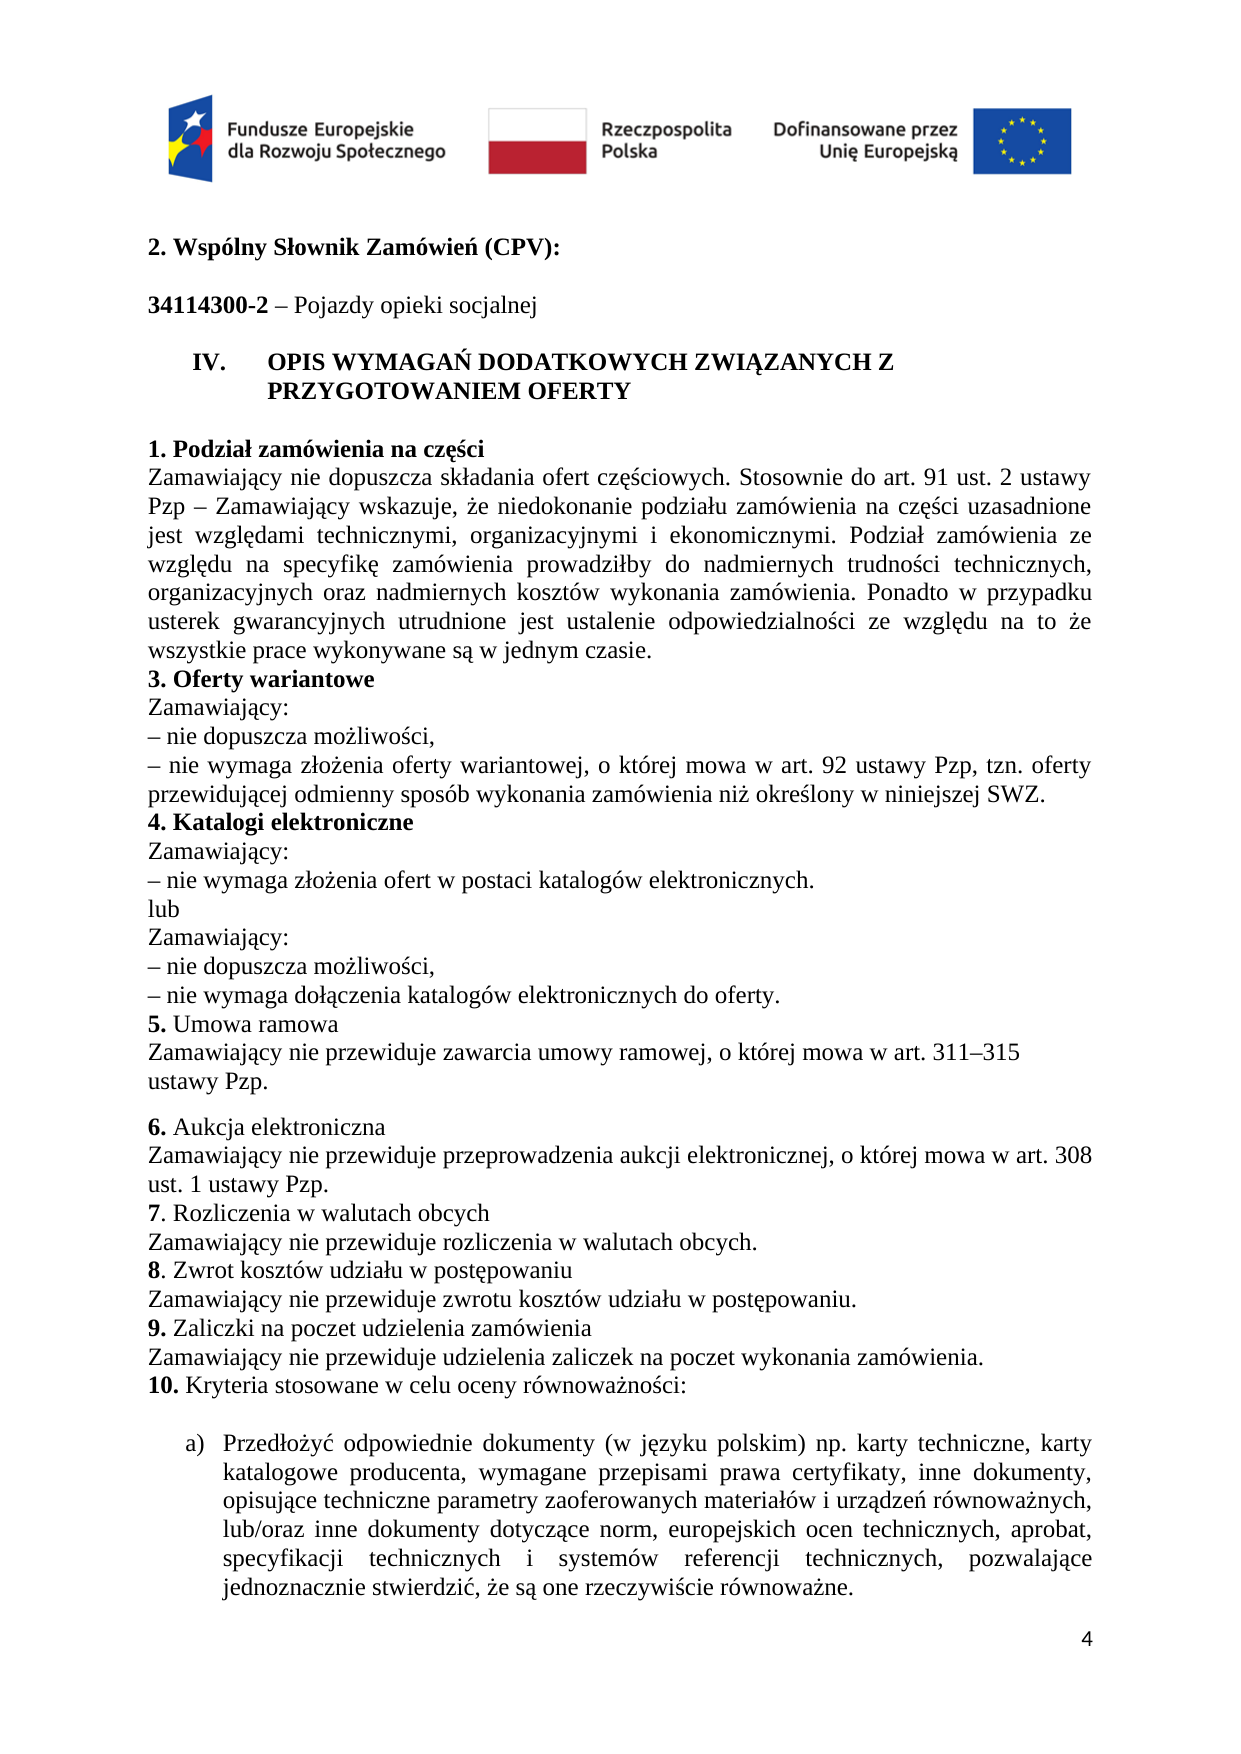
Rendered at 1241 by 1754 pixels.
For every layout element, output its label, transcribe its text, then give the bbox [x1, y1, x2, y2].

text 6. Aukcja elektroniczna [148, 1112, 1093, 1140]
text Zamawiający nie przewiduje udzielenia zaliczek na poczet wykonania zamówienia. [148, 1342, 1093, 1370]
text 10. Kryteria stosowane w celu oceny równoważności: [148, 1370, 1093, 1399]
text Zamawiający nie przewiduje przeprowadzenia aukcji elektronicznej, o której mowa w art. 308 ust. 1 ustawy Pzp. [148, 1140, 1093, 1198]
text Zamawiający nie przewiduje zawarcia umowy ramowej, o której mowa w art. 311–315 ustawy Pzp. [148, 1037, 1093, 1095]
text 1. Podział zamówienia na części [148, 434, 1093, 462]
text – nie wymaga złożenia oferty wariantowej, o której mowa w art. 92 ustawy Pzp, tzn. oferty przewidującej odmienny sposób wykonania zamówienia niż określony w niniejszej SWZ. [148, 750, 1093, 807]
picture [147, 73, 1093, 204]
text – nie wymaga złożenia ofert w postaci katalogów elektronicznych. [148, 865, 1093, 894]
text – nie dopuszcza możliwości, [148, 721, 1093, 750]
list Przedłożyć odpowiednie dokumenty (w języku polskim) np. karty techniczne, karty katalogowe producenta, wymagane przepisami prawa certyfikaty, inne dokumenty, opisujące techniczne parametry zaoferowanych materiałów i urządzeń równoważnych, lub/oraz inne dokumenty dotyczące norm, europejskich ocen technicznych, aprobat, specyfikacji technicznych i systemów referencji technicznych, pozwalające jednoznacznie stwierdzić, że są one rzeczywiście równoważne. [185, 1428, 1093, 1600]
text 8. Zwrot kosztów udziału w postępowaniu [148, 1255, 1093, 1284]
text 3. Oferty wariantowe [148, 664, 1093, 692]
text Zamawiający nie dopuszcza składania ofert częściowych. Stosownie do art. 91 ust. 2 ustawy Pzp – Zamawiający wskazuje, że niedokonanie podziału zamówienia na części uzasadnione jest względami technicznymi, organizacyjnymi i ekonomicznymi. Podział zamówienia ze względu na specyfikę zamówienia prowadziłby do nadmiernych trudności technicznych, organizacyjnych oraz nadmiernych kosztów wykonania zamówienia. Ponadto w przypadku usterek gwarancyjnych utrudnione jest ustalenie odpowiedzialności ze względu na to że wszystkie prace wykonywane są w jednym czasie. [148, 462, 1093, 664]
text Zamawiający nie przewiduje zwrotu kosztów udziału w postępowaniu. [148, 1284, 1093, 1313]
text Zamawiający: [148, 922, 1093, 951]
text 5. Umowa ramowa [148, 1009, 1093, 1037]
text – nie dopuszcza możliwości, [148, 951, 1093, 980]
text 34114300-2 – Pojazdy opieki socjalnej [148, 290, 1093, 319]
text Zamawiający: [148, 836, 1093, 865]
text – nie wymaga dołączenia katalogów elektronicznych do oferty. [148, 980, 1093, 1009]
text 2. Wspólny Słownik Zamówień (CPV): [148, 232, 1093, 261]
text 9. Zaliczki na poczet udzielenia zamówienia [148, 1313, 1093, 1342]
text 7. Rozliczenia w walutach obcych [148, 1198, 1093, 1227]
text lub [148, 894, 1093, 922]
text 4. Katalogi elektroniczne [148, 807, 1093, 836]
text Zamawiający: [148, 692, 1093, 721]
text Zamawiający nie przewiduje rozliczenia w walutach obcych. [148, 1227, 1093, 1255]
list OPIS WYMAGAŃ DODATKOWYCH ZWIĄZANYCH Z PRZYGOTOWANIEM OFERTY [192, 347, 1093, 405]
